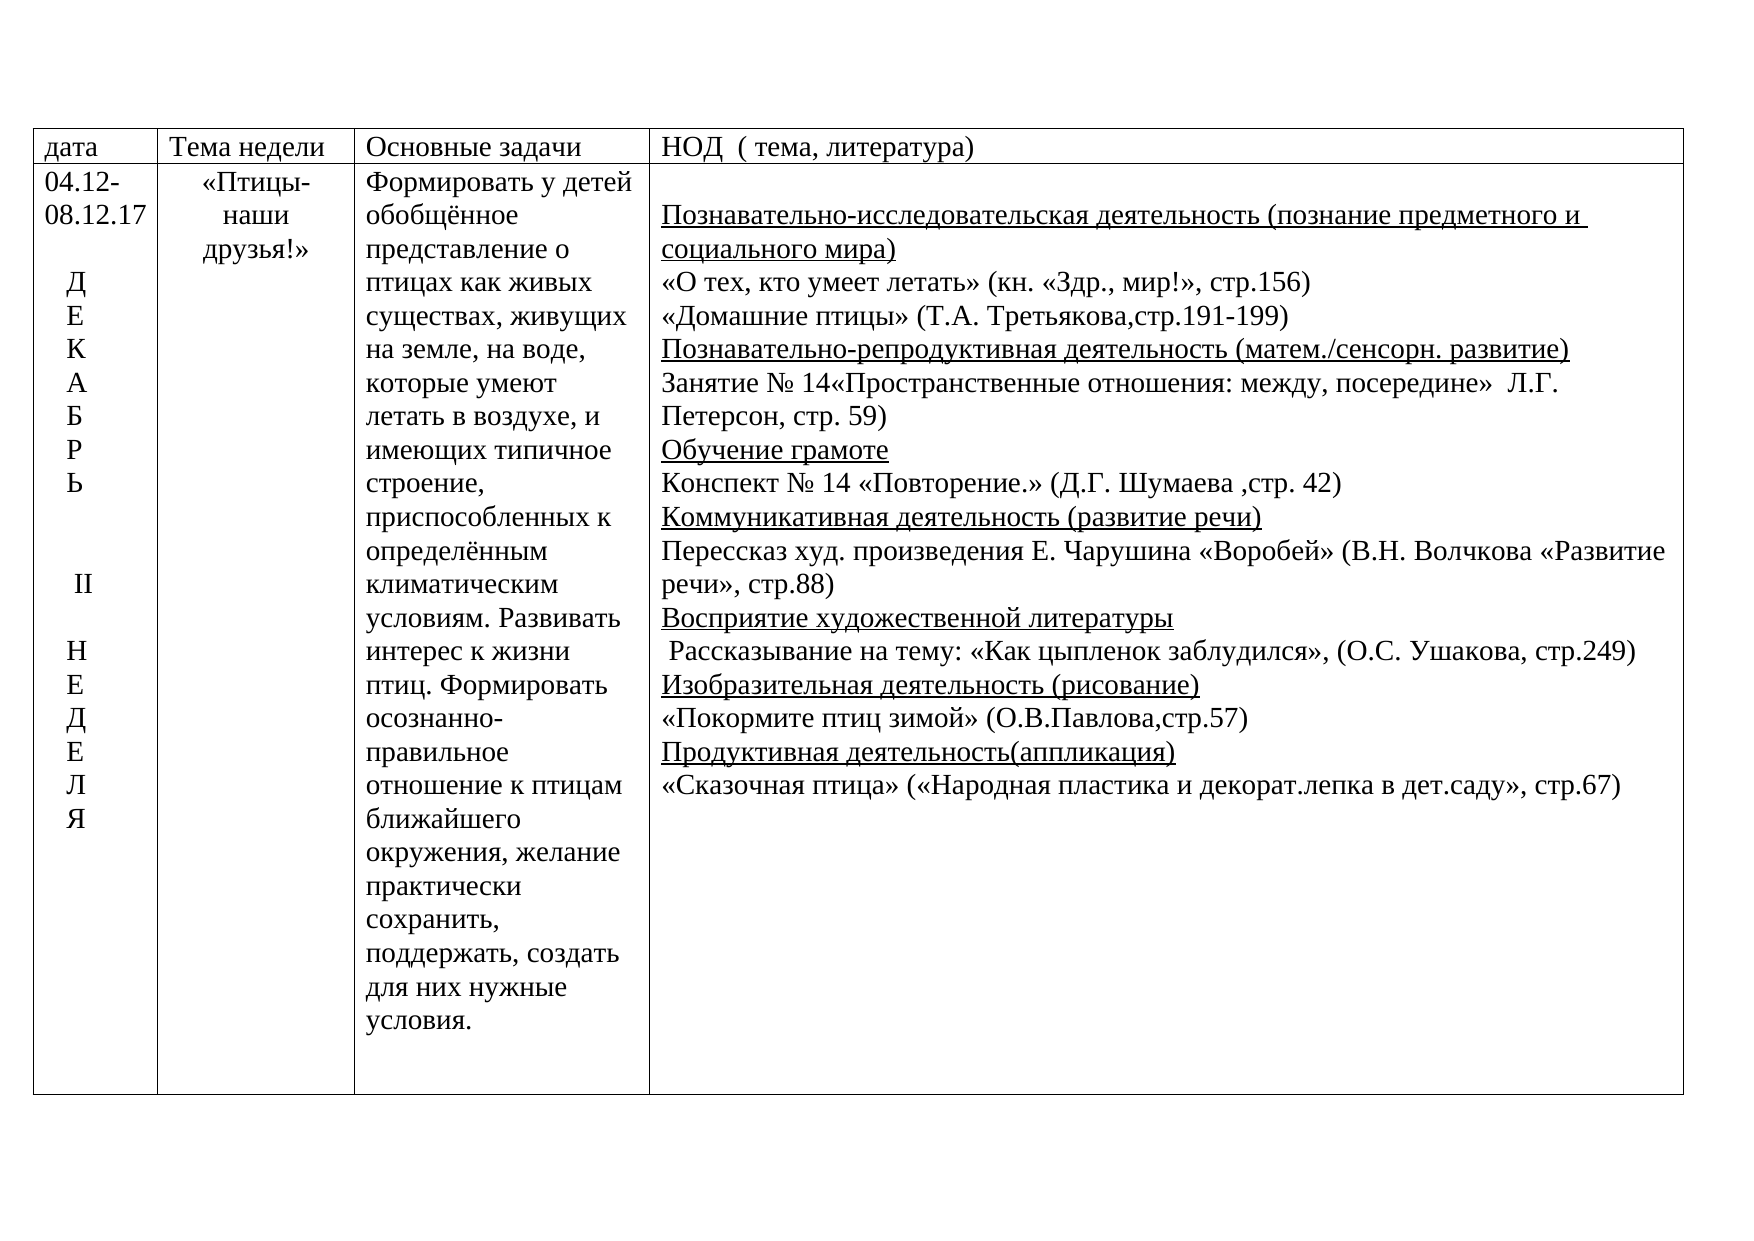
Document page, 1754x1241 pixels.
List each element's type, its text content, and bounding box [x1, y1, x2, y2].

table_header НОД ( тема, литература) [650, 129, 1683, 163]
table_header дата [34, 129, 157, 163]
table_cell 04.12-08.12.17 Д Е К А Б Р Ь II Н Е Д Е Л Я [34, 164, 157, 1094]
table_header Основные задачи [355, 129, 649, 163]
table_cell Познавательно-исследовательская деятельность (познание предметного и социального мира) «О тех, кто умеет летать» (кн. «Здр., мир!», стр.156) «Домашние птицы» (Т.А. Третьякова,стр.191-199) Познавательно-репродуктивная деятельность (матем./сенсорн. развитие) Занятие № 14«Пространственные отношения: между, посередине» Л.Г. Петерсон, стр. 59) Обучение грамоте Конспект № 14 «Повторение.» (Д.Г. Шумаева ,стр. 42) Коммуникативная деятельность (развитие речи) Перессказ худ. произведения Е. Чарушина «Воробей» (В.Н. Волчкова «Развитие речи», стр.88) Восприятие художественной литературы Рассказывание на тему: «Как цыпленок заблудился», (О.С. Ушакова, стр.249) Изобразительная деятельность (рисование) «Покормите птиц зимой» (О.В.Павлова,стр.57) Продуктивная деятельность(аппликация) «Сказочная птица» («Народная пластика и декорат.лепка в дет.саду», стр.67) [650, 164, 1683, 1094]
table_cell «Птицы-наши друзья!» [158, 164, 354, 1094]
table_header Тема недели [158, 129, 354, 163]
table_cell Формировать у детей обобщённое представление о птицах как живых существах, живущих на земле, на воде, которые умеют летать в воздухе, и имеющих типичное строение, приспособленных к определённым климатическим условиям. Развивать интерес к жизни птиц. Формировать осознанно-правильное отношение к птицам ближайшего окружения, желание практически сохранить, поддержать, создать для них нужные условия. [355, 164, 649, 1094]
